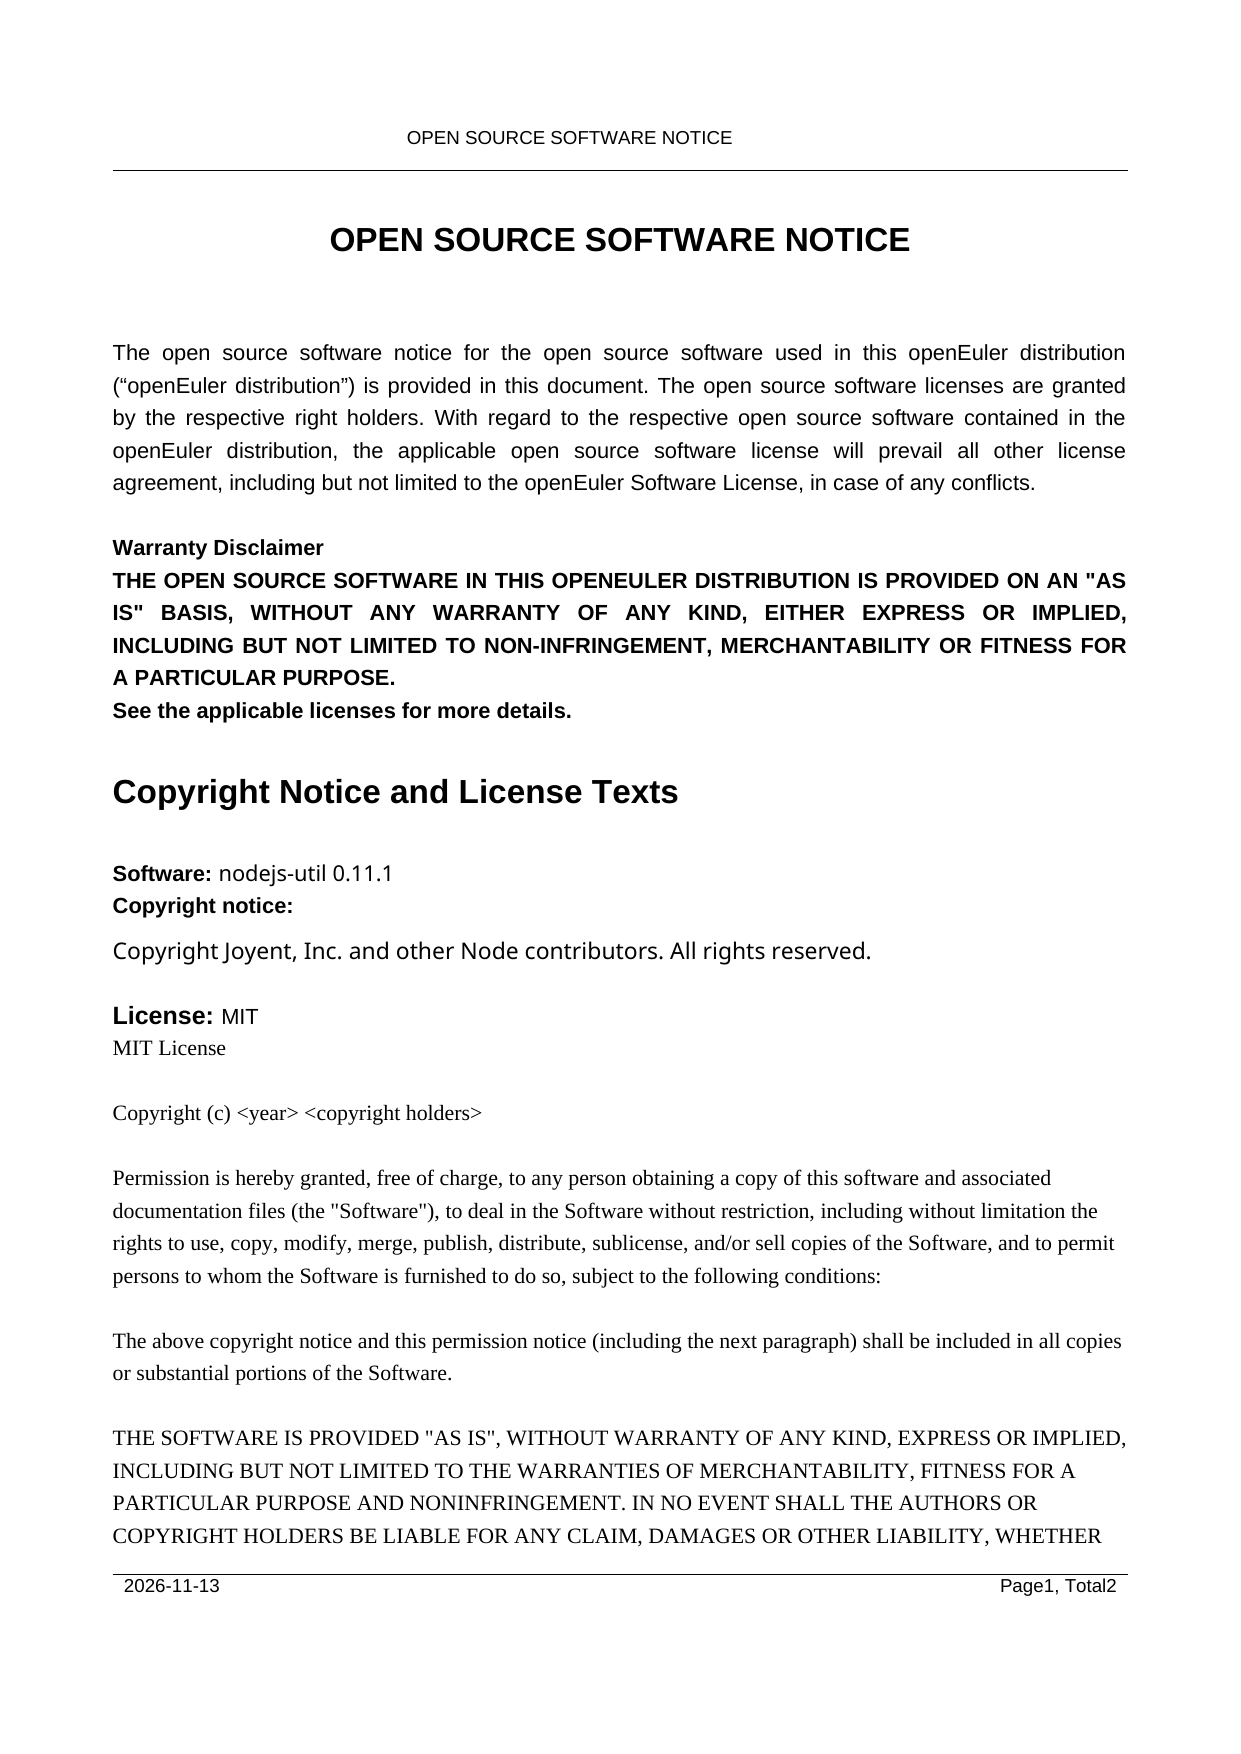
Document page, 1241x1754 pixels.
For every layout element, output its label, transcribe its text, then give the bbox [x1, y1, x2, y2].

text Warranty Disclaimer [112, 531, 1128, 564]
text Copyright Notice and License Texts [112, 759, 1128, 824]
text The open source software notice for the open source software used in this openEuler distribution (“openEuler distribution”) is provided in this document. The open source software licenses are granted by the respective right holders. With regard to the respective open source software contained in the openEuler distribution, the applicable open source software license will prevail all other license agreement, including but not limited to the openEuler Software License, in case of any conflicts. [112, 336, 1128, 499]
title Software: nodejs-util 0.11.1 [112, 856, 1128, 889]
text Copyright notice: [112, 889, 1128, 921]
text Copyright Joyent, Inc. and other Node contributors. All rights reserved. [112, 934, 1128, 999]
text THE OPEN SOURCE SOFTWARE IN THIS OPENEULER DISTRIBUTION IS PROVIDED ON AN "AS IS" BASIS, WITHOUT ANY WARRANTY OF ANY KIND, EITHER EXPRESS OR IMPLIED, INCLUDING BUT NOT LIMITED TO NON-INFRINGEMENT, MERCHANTABILITY OR FITNESS FOR A PARTICULAR PURPOSE. See the applicable licenses for more details. [112, 564, 1128, 726]
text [112, 1031, 1128, 1551]
text OPEN SOURCE SOFTWARE NOTICE [112, 206, 1128, 271]
text License: MIT [112, 999, 1128, 1031]
